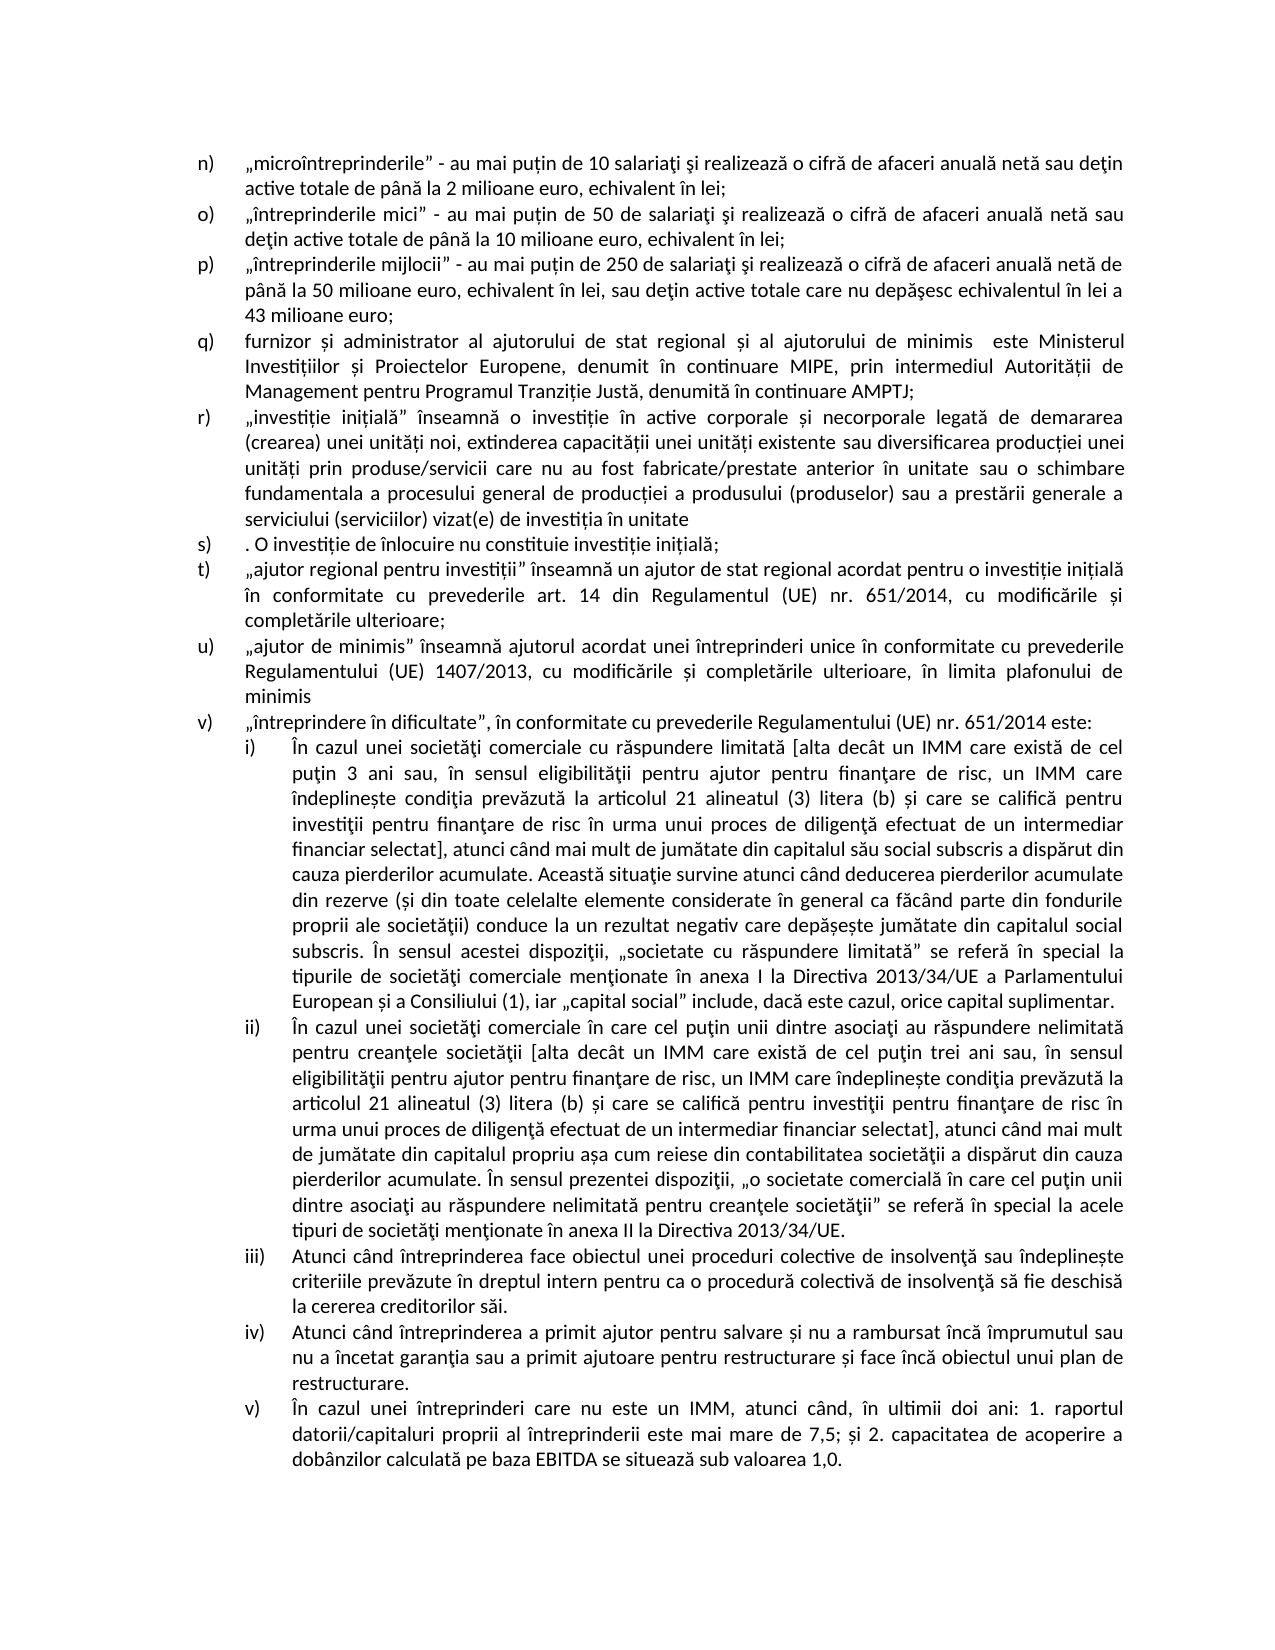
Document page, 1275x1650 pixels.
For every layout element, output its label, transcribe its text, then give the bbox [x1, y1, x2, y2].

list „ajutor de minimis” înseamnă ajutorul acordat unei întreprinderi unice în conformitate cu prevederile Regulamentului (UE) 1407/2013, cu modificările și completările ulterioare, în limita plafonului de minimis [197, 633, 1125, 709]
list „întreprinderile mici” - au mai puțin de 50 de salariaţi şi realizează o cifră de afaceri anuală netă sau deţin active totale de până la 10 milioane euro, echivalent în lei; [197, 201, 1125, 252]
list . O investiție de înlocuire nu constituie investiție inițială; [197, 531, 1125, 557]
list Atunci când întreprinderea a primit ajutor pentru salvare și nu a rambursat încă împrumutul sau nu a încetat garanţia sau a primit ajutoare pentru restructurare și face încă obiectul unui plan de restructurare. [244, 1319, 1125, 1395]
list „investiție inițială” înseamnă o investiție în active corporale și necorporale legată de demararea (crearea) unei unități noi, extinderea capacității unei unități existente sau diversificarea producției unei unități prin produse/servicii care nu au fost fabricate/prestate anterior în unitate sau o schimbare fundamentala a procesului general de producției a produsului (produselor) sau a prestării generale a serviciului (serviciilor) vizat(e) de investiţia în unitate [197, 404, 1125, 531]
list Atunci când întreprinderea face obiectul unei proceduri colective de insolvenţă sau îndeplinește criteriile prevăzute în dreptul intern pentru ca o procedură colectivă de insolvenţă să fie deschisă la cererea creditorilor săi. [244, 1243, 1125, 1319]
list „microîntreprinderile” - au mai puțin de 10 salariaţi şi realizează o cifră de afaceri anuală netă sau deţin active totale de până la 2 milioane euro, echivalent în lei; [197, 150, 1125, 201]
list În cazul unei întreprinderi care nu este un IMM, atunci când, în ultimii doi ani: 1. raportul datorii/capitaluri proprii al întreprinderii este mai mare de 7,5; și 2. capacitatea de acoperire a dobânzilor calculată pe baza EBITDA se situează sub valoarea 1,0. [244, 1395, 1125, 1472]
list furnizor și administrator al ajutorului de stat regional şi al ajutorului de minimis este Ministerul Investițiilor și Proiectelor Europene, denumit în continuare MIPE, prin intermediul Autorității de Management pentru Programul Tranziție Justă, denumită în continuare AMPTJ; [197, 328, 1125, 404]
list În cazul unei societăţi comerciale în care cel puţin unii dintre asociaţi au răspundere nelimitată pentru creanţele societăţii [alta decât un IMM care există de cel puţin trei ani sau, în sensul eligibilităţii pentru ajutor pentru finanţare de risc, un IMM care îndeplinește condiţia prevăzută la articolul 21 alineatul (3) litera (b) și care se califică pentru investiţii pentru finanţare de risc în urma unui proces de diligenţă efectuat de un intermediar financiar selectat], atunci când mai mult de jumătate din capitalul propriu așa cum reiese din contabilitatea societăţii a dispărut din cauza pierderilor acumulate. În sensul prezentei dispoziţii, „o societate comercială în care cel puţin unii dintre asociaţi au răspundere nelimitată pentru creanţele societăţii” se referă în special la acele tipuri de societăţi menţionate în anexa II la Directiva 2013/34/UE. [244, 1014, 1125, 1243]
list „întreprinderile mijlocii” - au mai puțin de 250 de salariaţi şi realizează o cifră de afaceri anuală netă de până la 50 milioane euro, echivalent în lei, sau deţin active totale care nu depăşesc echivalentul în lei a 43 milioane euro; [197, 252, 1125, 328]
list „ajutor regional pentru investiții” înseamnă un ajutor de stat regional acordat pentru o investiție inițială în conformitate cu prevederile art. 14 din Regulamentul (UE) nr. 651/2014, cu modificările și completările ulterioare; [197, 557, 1125, 633]
list În cazul unei societăţi comerciale cu răspundere limitată [alta decât un IMM care există de cel puţin 3 ani sau, în sensul eligibilităţii pentru ajutor pentru finanţare de risc, un IMM care îndeplinește condiţia prevăzută la articolul 21 alineatul (3) litera (b) și care se califică pentru investiţii pentru finanţare de risc în urma unui proces de diligenţă efectuat de un intermediar financiar selectat], atunci când mai mult de jumătate din capitalul său social subscris a dispărut din cauza pierderilor acumulate. Această situaţie survine atunci când deducerea pierderilor acumulate din rezerve (și din toate celelalte elemente considerate în general ca făcând parte din fondurile proprii ale societăţii) conduce la un rezultat negativ care depășește jumătate din capitalul social subscris. În sensul acestei dispoziţii, „societate cu răspundere limitată” se referă în special la tipurile de societăţi comerciale menţionate în anexa I la Directiva 2013/34/UE a Parlamentului European și a Consiliului (1), iar „capital social” include, dacă este cazul, orice capital suplimentar. [244, 734, 1125, 1014]
list „întreprindere în dificultate”, în conformitate cu prevederile Regulamentului (UE) nr. 651/2014 este: [197, 709, 1125, 734]
